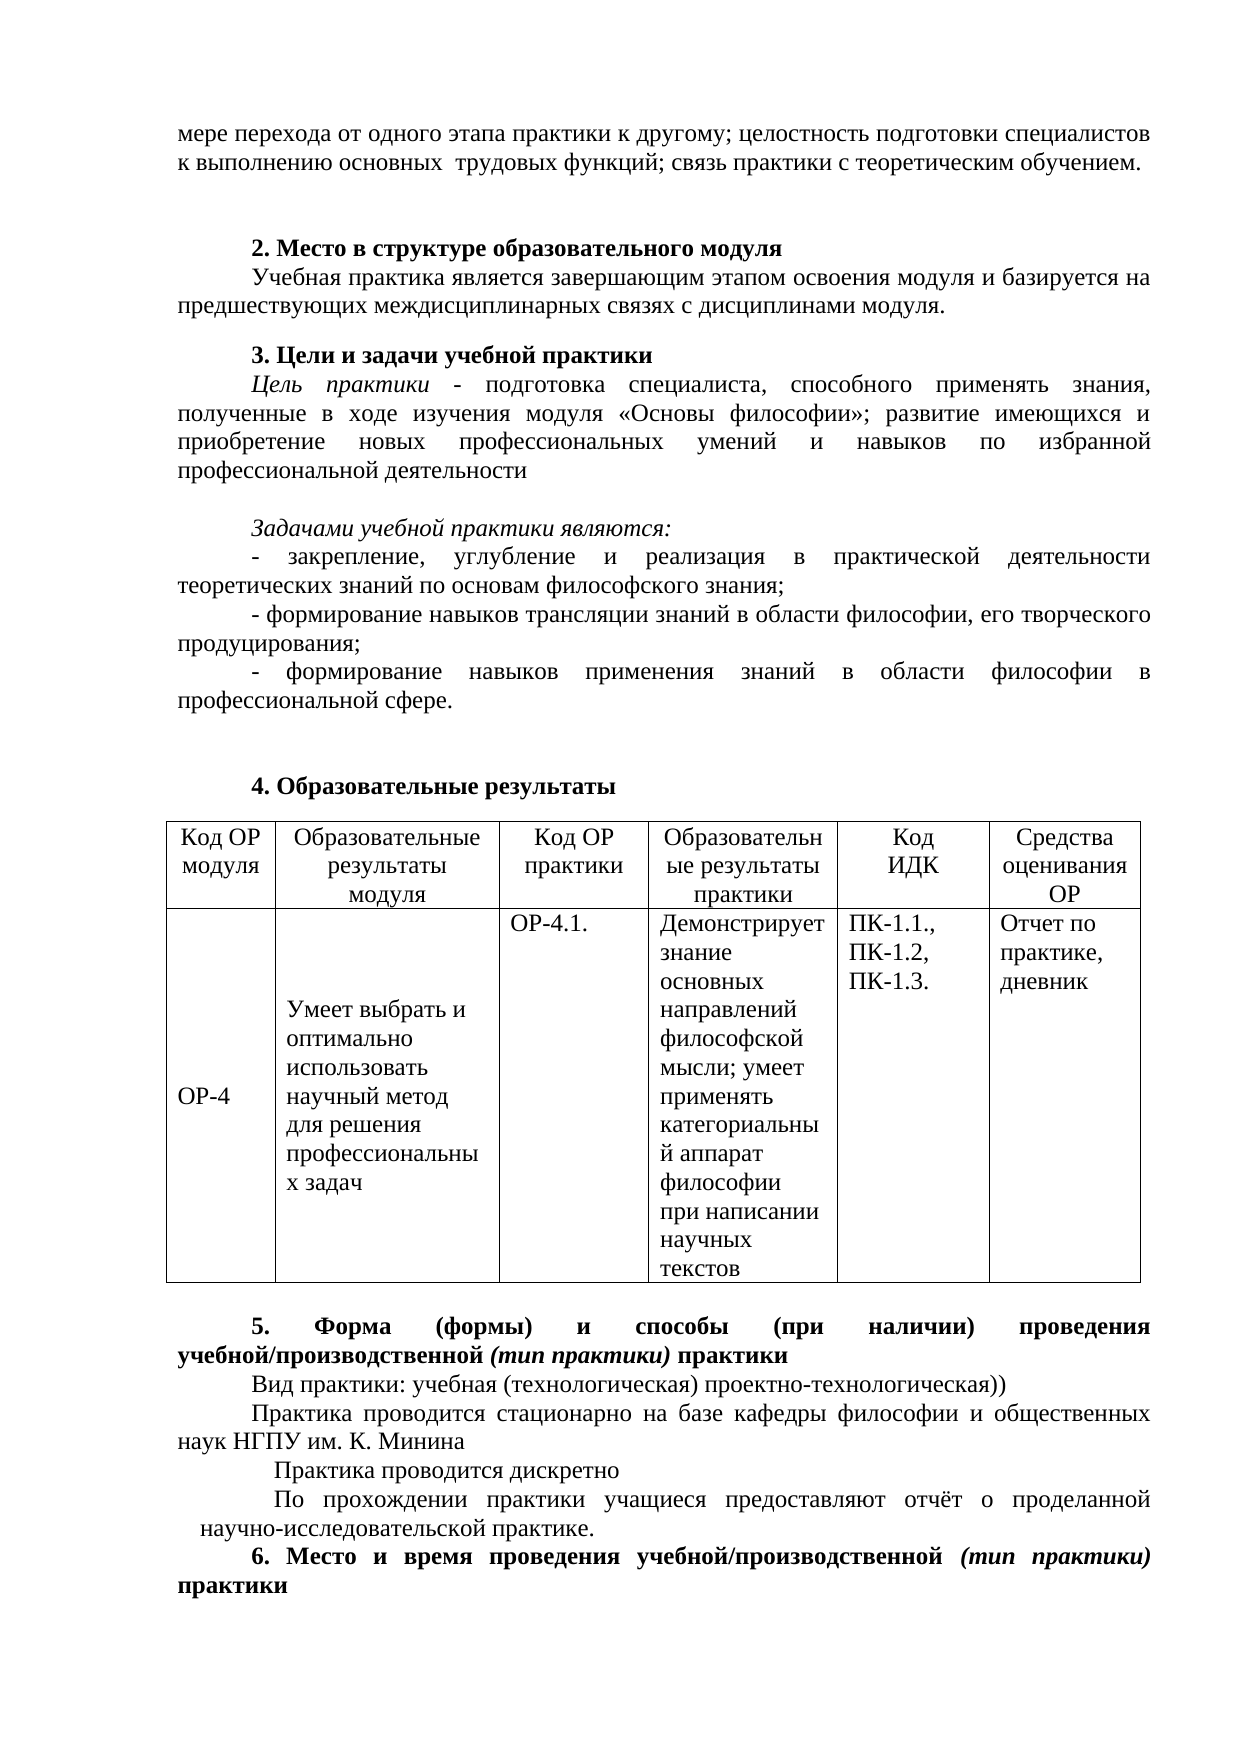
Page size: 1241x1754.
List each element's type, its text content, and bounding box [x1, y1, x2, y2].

text - закрепление, углубление и реализация в практической деятельности теоретических знаний по основам философского знания; [177, 541, 1152, 599]
table_header Код ОР практики [500, 822, 648, 908]
text - формирование навыков трансляции знаний в области философии, его творческого продуцирования; [177, 599, 1152, 656]
text Цель практики - подготовка специалиста, способного применять знания, полученные в ходе изучения модуля «Основы философии»; развитие имеющихся и приобретение новых профессиональных умений и навыков по избранной профессиональной деятельности [177, 369, 1152, 484]
table_cell Демонстрирует знание основных направлений философской мысли; умеет применять категориальный аппарат философии при написании научных текстов [649, 909, 837, 1282]
table_cell Отчет по практике, дневник [990, 909, 1140, 1282]
table_header Образовательные результаты практики [649, 822, 837, 908]
text - формирование навыков применения знаний в области философии в профессиональной сфере. [177, 656, 1152, 714]
text Задачами учебной практики являются: [177, 513, 1152, 541]
table_cell ОР-4 [167, 909, 275, 1282]
text Учебная практика является завершающим этапом освоения модуля и базируется на предшествующих междисциплинарных связях с дисциплинами модуля. [177, 262, 1152, 319]
table_header Образовательные результаты модуля [276, 822, 499, 908]
text 6. Место и время проведения учебной/производственной (тип практики) практики [177, 1541, 1152, 1599]
table_header Код ИДК [838, 822, 989, 908]
text 2. Место в структуре образовательного модуля [251, 233, 1152, 262]
text 3. Цели и задачи учебной практики [177, 340, 1152, 369]
text Практика проводится стационарно на базе кафедры философии и общественных наук НГПУ им. К. Минина [177, 1398, 1152, 1455]
table_header Средства оценивания ОР [990, 822, 1140, 908]
table_header Код ОР модуля [167, 822, 275, 908]
text 5. Форма (формы) и способы (при наличии) проведения учебной/производственной (тип практики) практики [177, 1311, 1152, 1369]
text Вид практики: учебная (технологическая) проектно-технологическая)) [177, 1369, 1152, 1398]
table_cell Умеет выбрать и оптимально использовать научный метод для решения профессиональных задач [276, 909, 499, 1282]
text 4. Образовательные результаты [177, 771, 1152, 800]
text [177, 118, 1152, 176]
table_cell ОР-4.1. [500, 909, 648, 1282]
text По прохождении практики учащиеся предоставляют отчёт о проделанной научно-исследовательской практике. [200, 1484, 1152, 1541]
table_cell ПК-1.1., ПК-1.2, ПК-1.3. [838, 909, 989, 1282]
text Практика проводится дискретно [200, 1455, 1127, 1484]
